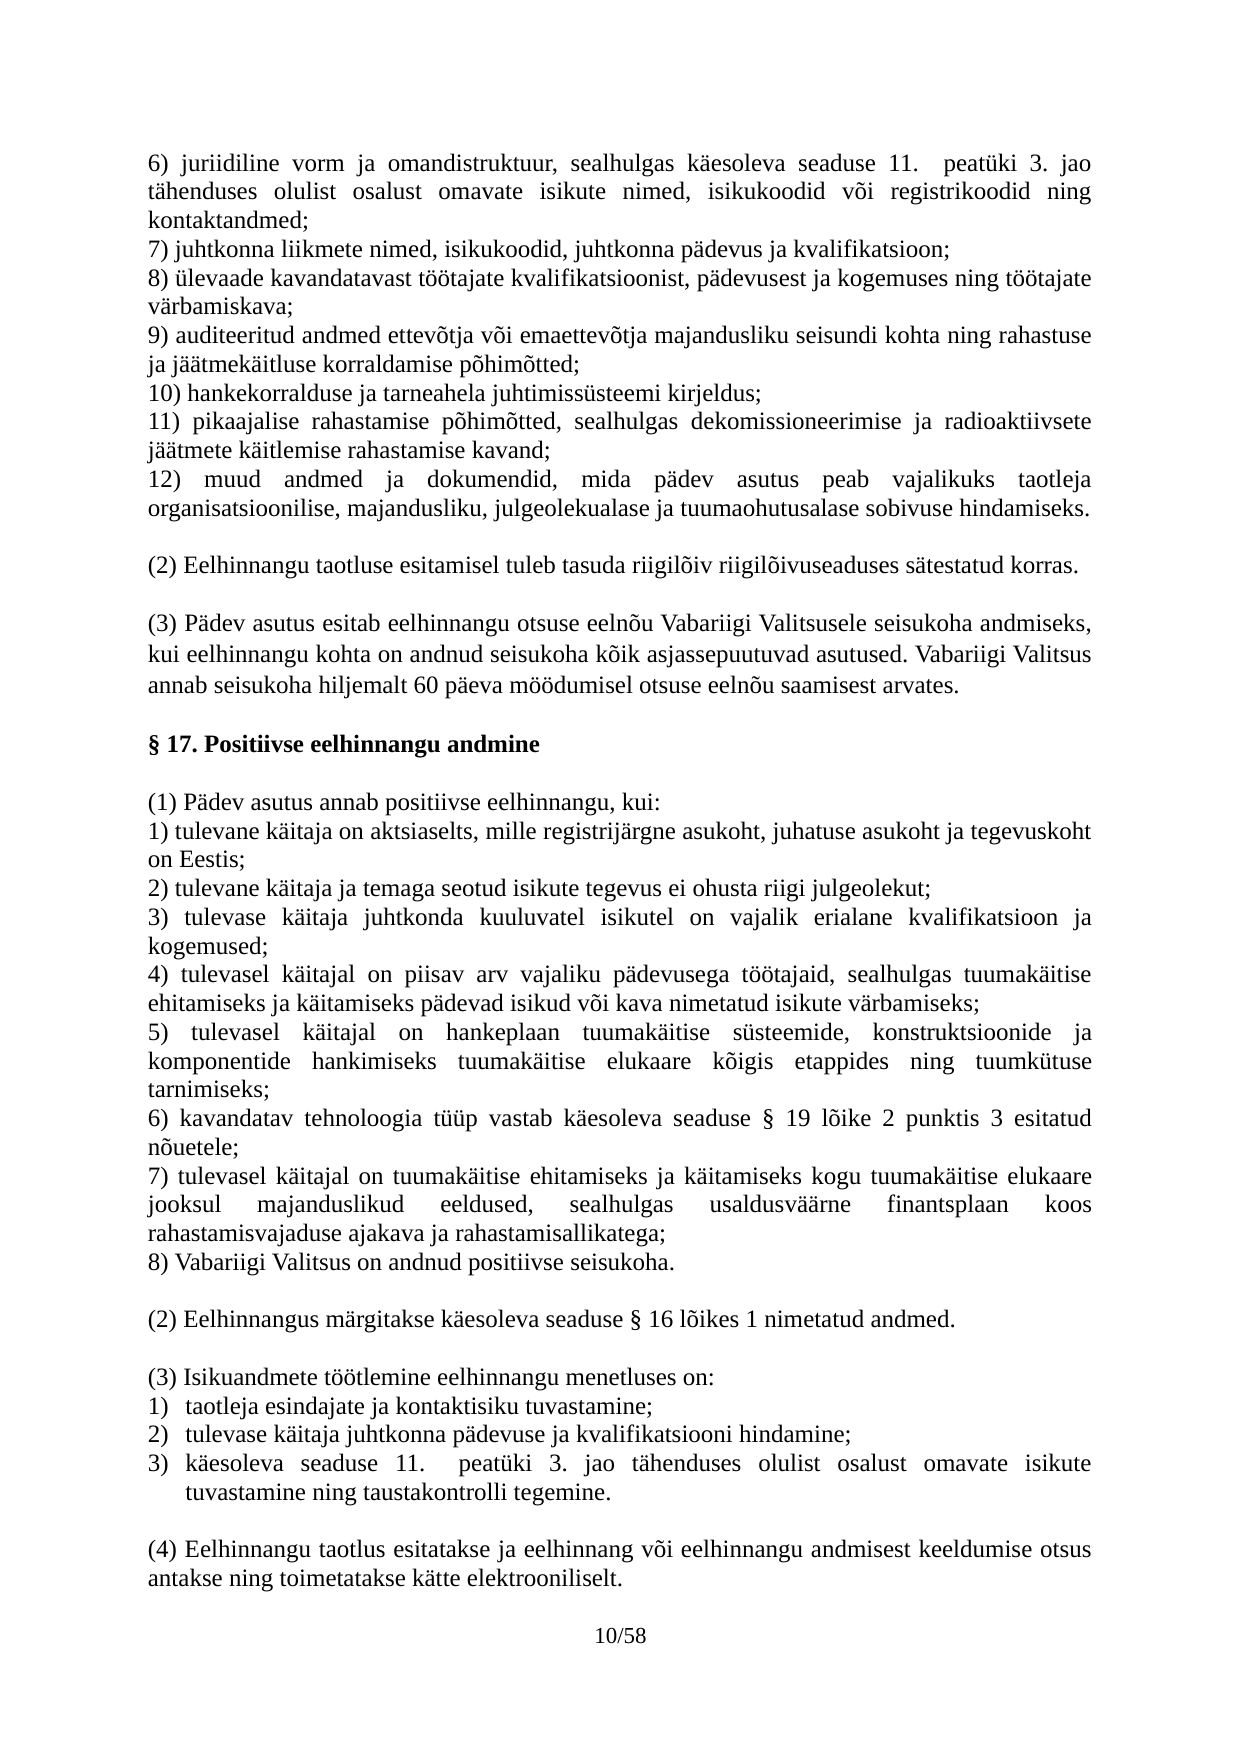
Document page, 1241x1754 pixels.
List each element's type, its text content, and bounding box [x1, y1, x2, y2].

text 1) tulevane käitaja on aktsiaselts, mille registrijärgne asukoht, juhatuse asukoht ja tegevuskoht on Eestis; [148, 816, 1093, 873]
text (2) Eelhinnangu taotluse esitamisel tuleb tasuda riigilõiv riigilõivuseaduses sätestatud korras. [148, 550, 1093, 579]
text 2) tulevane käitaja ja temaga seotud isikute tegevus ei ohusta riigi julgeolekut; [148, 873, 1093, 902]
text (4) Eelhinnangu taotlus esitatakse ja eelhinnang või eelhinnangu andmisest keeldumise otsus antakse ning toimetatakse kätte elektrooniliselt. [148, 1534, 1093, 1592]
text 12) muud andmed ja dokumendid, mida pädev asutus peab vajalikuks taotleja organisatsioonilise, majandusliku, julgeolekualase ja tuumaohutusalase sobivuse hindamiseks. [148, 464, 1093, 521]
text 6) juriidiline vorm ja omandistruktuur, sealhulgas käesoleva seaduse 11. peatüki 3. jao tähenduses olulist osalust omavate isikute nimed, isikukoodid või registrikoodid ning kontaktandmed; [148, 148, 1093, 234]
list tulevase käitaja juhtkonna pädevuse ja kvalifikatsiooni hindamine; [148, 1419, 1093, 1448]
text 11) pikaajalise rahastamise põhimõtted, sealhulgas dekomissioneerimise ja radioaktiivsete jäätmete käitlemise rahastamise kavand; [148, 406, 1093, 464]
text 9) auditeeritud andmed ettevõtja või emaettevõtja majandusliku seisundi kohta ning rahastuse ja jäätmekäitluse korraldamise põhimõtted; [148, 320, 1093, 378]
text 8) Vabariigi Valitsus on andnud positiivse seisukoha. [148, 1247, 1093, 1276]
text 7) tulevasel käitajal on tuumakäitise ehitamiseks ja käitamiseks kogu tuumakäitise elukaare jooksul majanduslikud eeldused, sealhulgas usaldusväärne finantsplaan koos rahastamisvajaduse ajakava ja rahastamisallikatega; [148, 1161, 1093, 1247]
text 8) ülevaade kavandatavast töötajate kvalifikatsioonist, pädevusest ja kogemuses ning töötajate värbamiskava; [148, 263, 1093, 320]
text 10) hankekorralduse ja tarneahela juhtimissüsteemi kirjeldus; [148, 378, 1093, 406]
text 3) tulevase käitaja juhtkonda kuuluvatel isikutel on vajalik erialane kvalifikatsioon ja kogemused; [148, 902, 1093, 959]
text (3) Pädev asutus esitab eelhinnangu otsuse eelnõu Vabariigi Valitsusele seisukoha andmiseks, kui eelhinnangu kohta on andnud seisukoha kõik asjassepuutuvad asutused. Vabariigi Valitsus annab seisukoha hiljemalt 60 päeva möödumisel otsuse eelnõu saamisest arvates. [148, 608, 1093, 698]
text (2) Eelhinnangus märgitakse käesoleva seaduse § 16 lõikes 1 nimetatud andmed. [148, 1304, 1093, 1333]
text (1) Pädev asutus annab positiivse eelhinnangu, kui: [148, 787, 1093, 816]
text 4) tulevasel käitajal on piisav arv vajaliku pädevusega töötajaid, sealhulgas tuumakäitise ehitamiseks ja käitamiseks pädevad isikud või kava nimetatud isikute värbamiseks; [148, 959, 1093, 1017]
text 7) juhtkonna liikmete nimed, isikukoodid, juhtkonna pädevus ja kvalifikatsioon; [148, 234, 1093, 263]
text § 17. Positiivse eelhinnangu andmine [148, 729, 1093, 758]
list taotleja esindajate ja kontaktisiku tuvastamine; [148, 1391, 1093, 1419]
text 5) tulevasel käitajal on hankeplaan tuumakäitise süsteemide, konstruktsioonide ja komponentide hankimiseks tuumakäitise elukaare kõigis etappides ning tuumkütuse tarnimiseks; [148, 1017, 1093, 1103]
list käesoleva seaduse 11. peatüki 3. jao tähenduses olulist osalust omavate isikute tuvastamine ning taustakontrolli tegemine. [148, 1448, 1093, 1506]
text 6) kavandatav tehnoloogia tüüp vastab käesoleva seaduse § 19 lõike 2 punktis 3 esitatud nõuetele; [148, 1103, 1093, 1161]
text (3) Isikuandmete töötlemine eelhinnangu menetluses on: [148, 1362, 1093, 1391]
